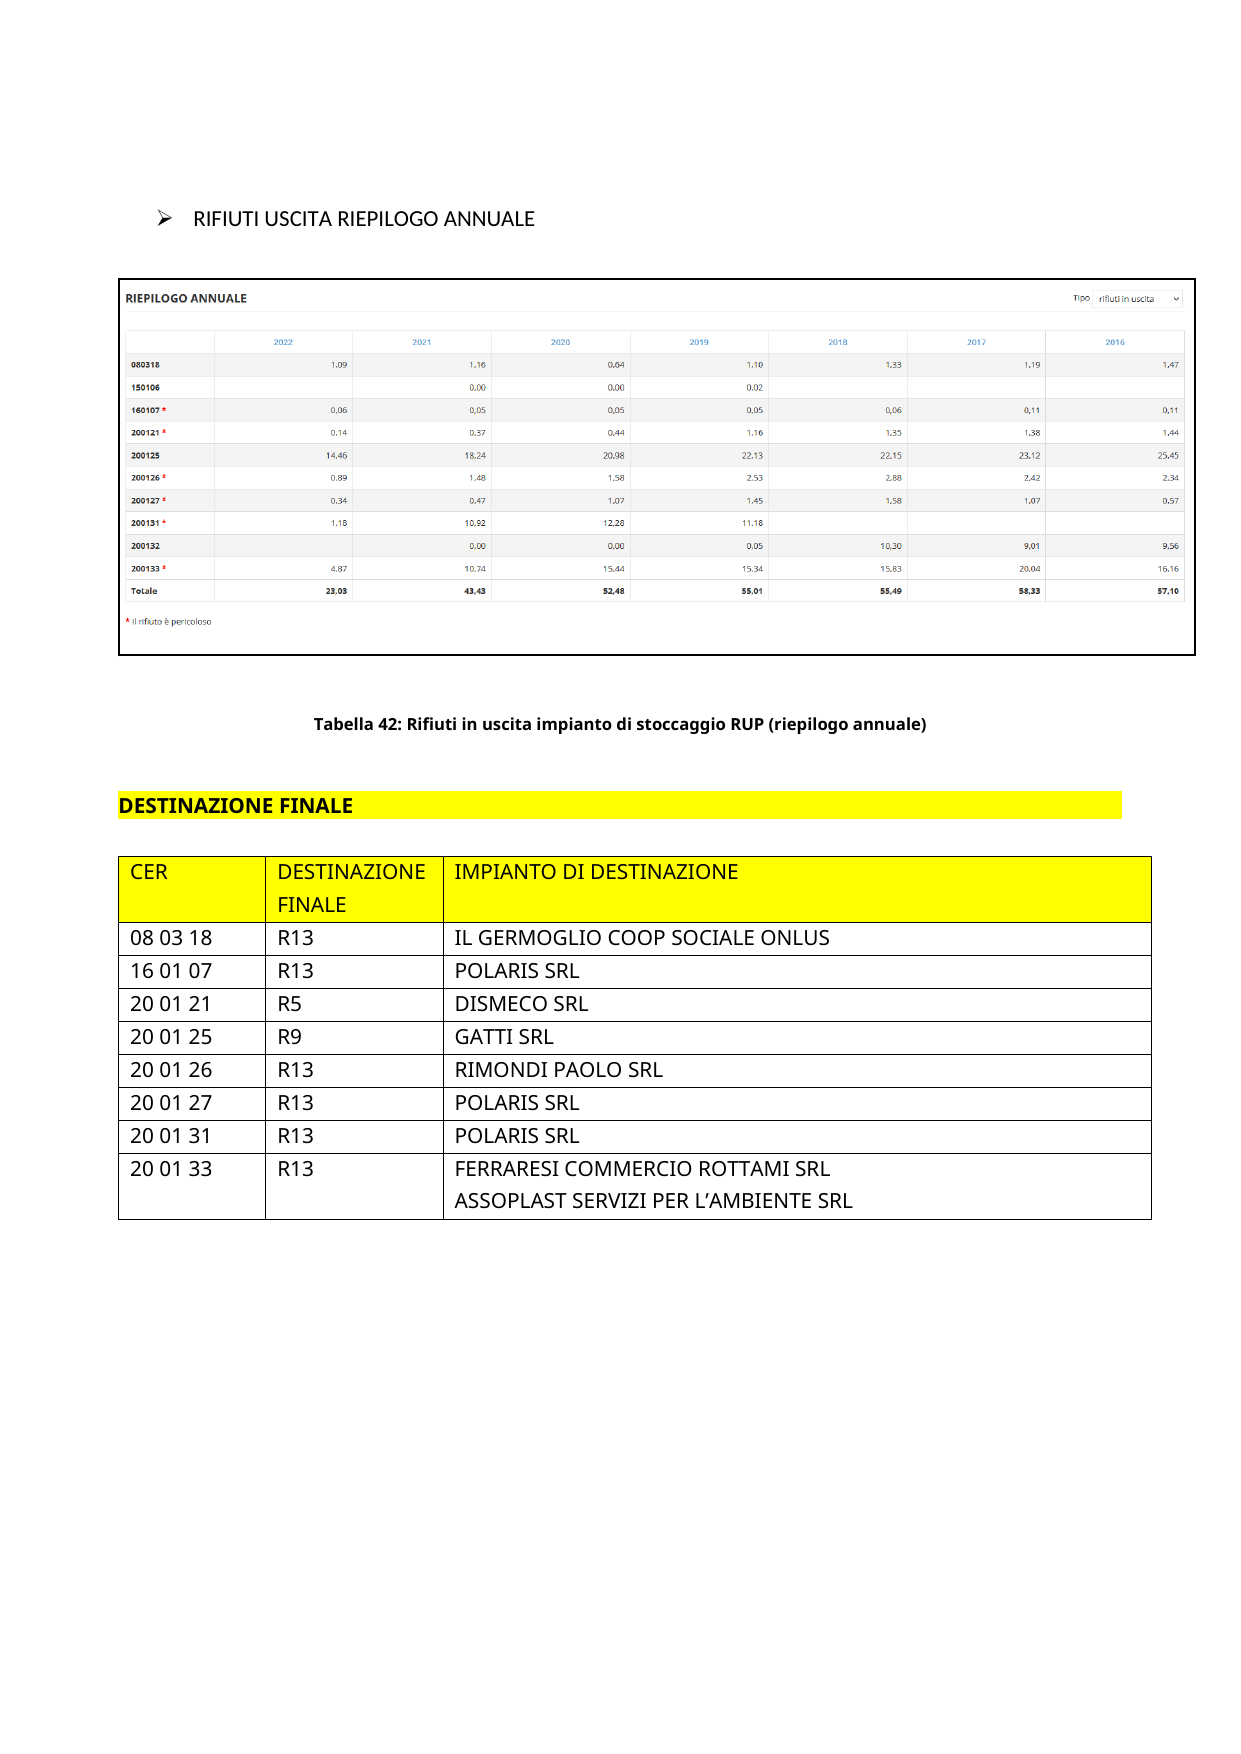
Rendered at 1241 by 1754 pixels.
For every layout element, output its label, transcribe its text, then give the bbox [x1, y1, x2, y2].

table_cell IL GERMOGLIO COOP SOCIALE ONLUS [444, 923, 1151, 955]
table_header CER [119, 857, 265, 922]
table_cell R13 [266, 956, 443, 988]
table_cell POLARIS SRL [444, 1088, 1151, 1120]
table_cell GATTI SRL [444, 1022, 1151, 1054]
table_cell 20 01 21 [119, 989, 265, 1021]
table_cell R13 [266, 1088, 443, 1120]
table_cell POLARIS SRL [444, 956, 1151, 988]
picture [120, 280, 1194, 654]
text Tabella 42: Rifiuti in uscita impianto di stoccaggio RUP (riepilogo annuale) [118, 712, 1122, 735]
table_cell 20 01 27 [119, 1088, 265, 1120]
table_cell 08 03 18 [119, 923, 265, 955]
table_cell R13 [266, 1055, 443, 1087]
table_cell FERRARESI COMMERCIO ROTTAMI SRL ASSOPLAST SERVIZI PER L’AMBIENTE SRL [444, 1154, 1151, 1219]
table_cell R9 [266, 1022, 443, 1054]
table_header DESTINAZIONE FINALE [266, 857, 443, 922]
table_cell 20 01 26 [119, 1055, 265, 1087]
table_cell POLARIS SRL [444, 1121, 1151, 1153]
table_cell 20 01 33 [119, 1154, 265, 1219]
table_cell R5 [266, 989, 443, 1021]
table_header IMPIANTO DI DESTINAZIONE [444, 857, 1151, 922]
text DESTINAZIONE FINALE [118, 791, 1122, 819]
table_cell RIMONDI PAOLO SRL [444, 1055, 1151, 1087]
table_cell 20 01 25 [119, 1022, 265, 1054]
table_cell R13 [266, 923, 443, 955]
list RIFIUTI USCITA RIEPILOGO ANNUALE [156, 204, 1122, 232]
table_cell R13 [266, 1154, 443, 1219]
table_cell R13 [266, 1121, 443, 1153]
table_cell DISMECO SRL [444, 989, 1151, 1021]
table_cell 20 01 31 [119, 1121, 265, 1153]
table_cell 16 01 07 [119, 956, 265, 988]
